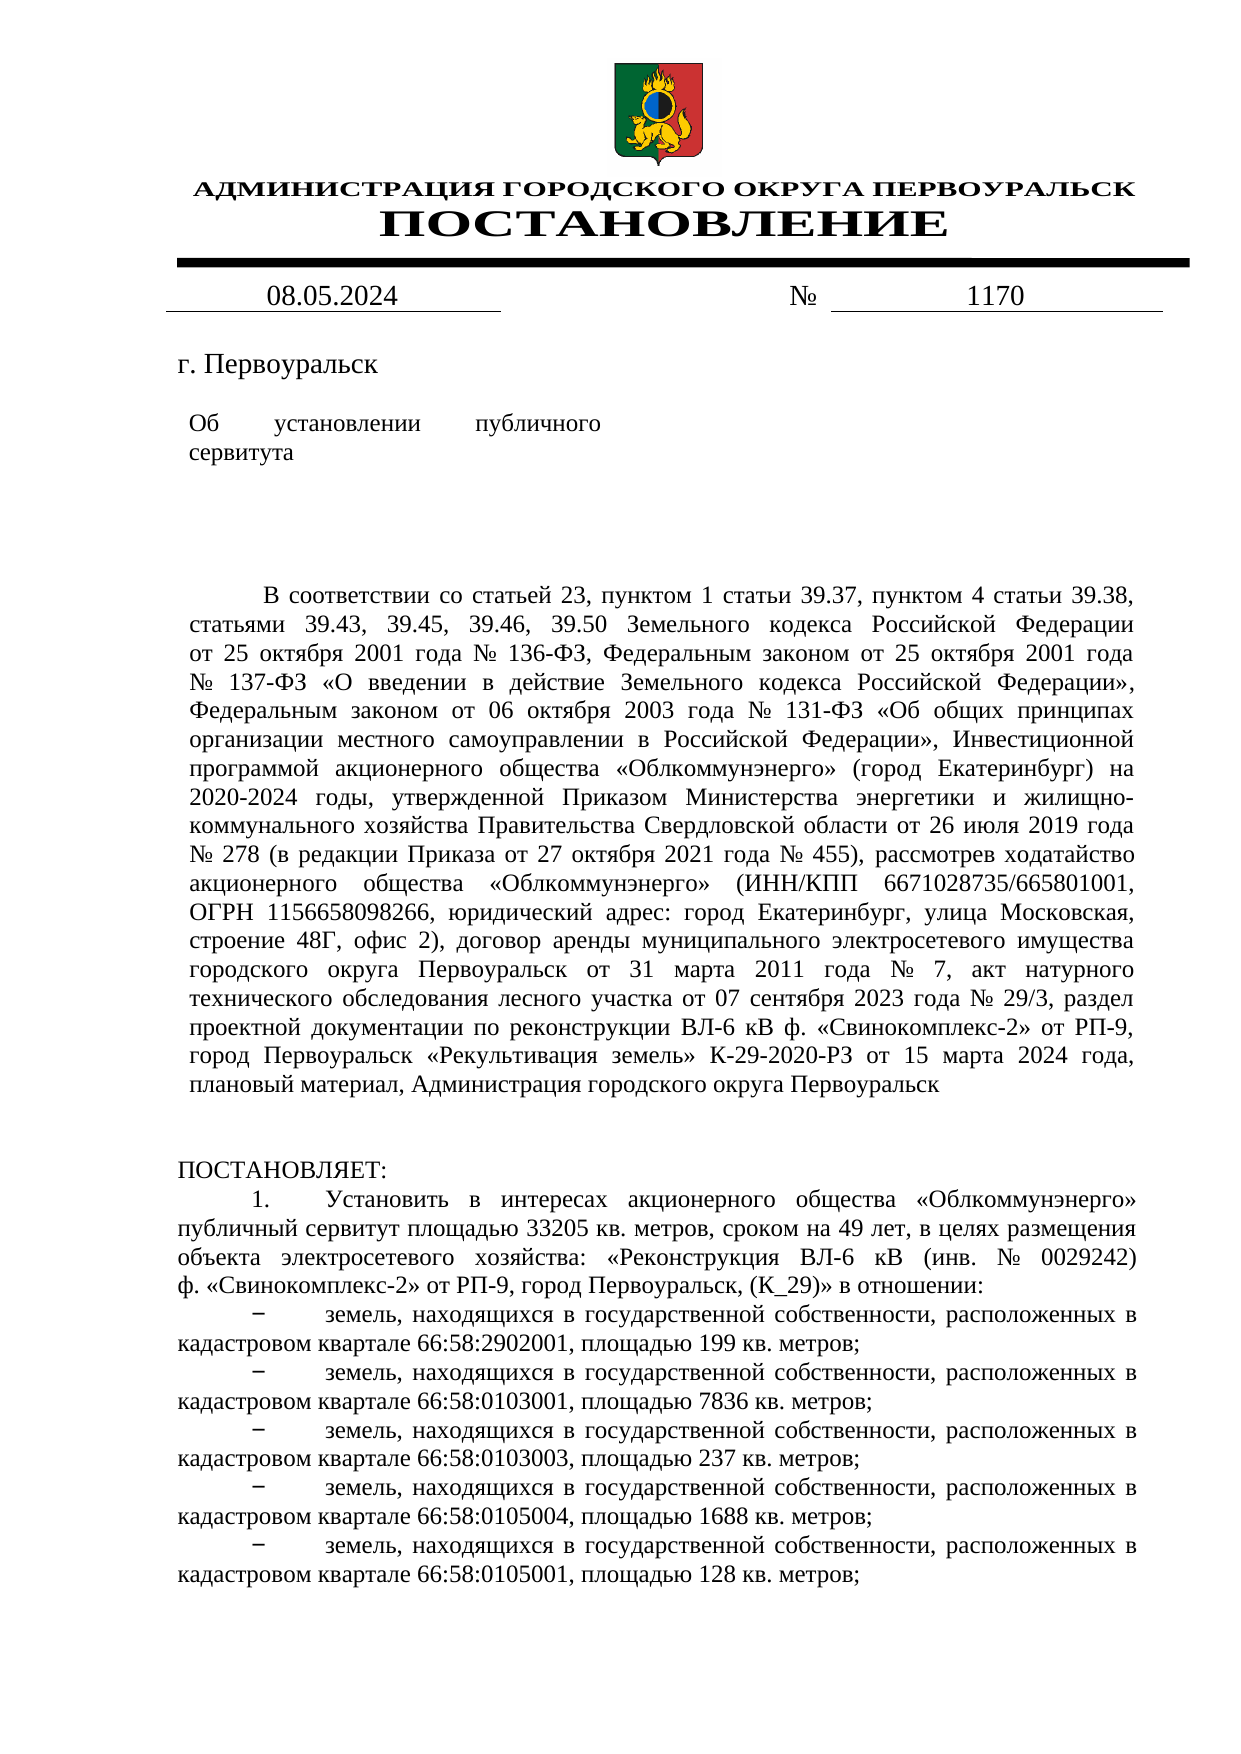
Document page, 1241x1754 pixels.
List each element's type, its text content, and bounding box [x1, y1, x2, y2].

table_header В соответствии со статьей 23, пунктом 1 статьи 39.37, пунктом 4 статьи 39.38, статьями 39.43, 39.45, 39.46, 39.50 Земельного кодекса Российской Федерации от 25 октября 2001 года № 136-ФЗ, Федеральным законом от 25 октября 2001 года № 137-ФЗ «О введении в действие Земельного кодекса Российской Федерации», Федеральным законом от 06 октября 2003 года № 131-ФЗ «Об общих принципах организации местного самоуправлении в Российской Федерации», Инвестиционной программой акционерного общества «Облкоммунэнерго» (город Екатеринбург) на 2020-2024 годы, утвержденной Приказом Министерства энергетики и жилищно-коммунального хозяйства Правительства Свердловской области от 26 июля 2019 года № 278 (в редакции Приказа от 27 октября 2021 года № 455), рассмотрев ходатайство акционерного общества «Облкоммунэнерго» (ИНН/КПП 6671028735/665801001, ОГРН 1156658098266, юридический адрес: город Екатеринбург, улица Московская, строение 48Г, офис 2), договор аренды муниципального электросетевого имущества городского округа Первоуральск от 31 марта 2011 года № 7, акт натурного технического обследования лесного участка от 07 сентября 2023 года № 29/3, раздел проектной документации по реконструкции ВЛ-6 кВ ф. «Свинокомплекс-2» от РП-9, город Первоуральск «Рекультивация земель» К-29-2020-РЗ от 15 марта 2024 года, плановый материал, Администрация городского округа Первоуральск [178, 581, 1155, 1098]
table_header 08.05.2024 [166, 266, 501, 311]
text ПОСТАНОВЛЕНИЕ [177, 201, 1152, 244]
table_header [166, 1184, 1155, 1587]
table_header 1170 [831, 268, 1163, 311]
picture [606, 58, 723, 177]
text г. Первоуральск [177, 346, 1148, 379]
table_header Об установлении публичного сервитута [177, 408, 623, 466]
text ПОСТАНОВЛЯЕТ: [177, 1156, 1152, 1184]
text АДМИНИСТРАЦИЯ ГОРОДСКОГО ОКРУГА ПЕРВОУРАЛЬСК [177, 177, 1152, 201]
table_header № [501, 268, 831, 311]
